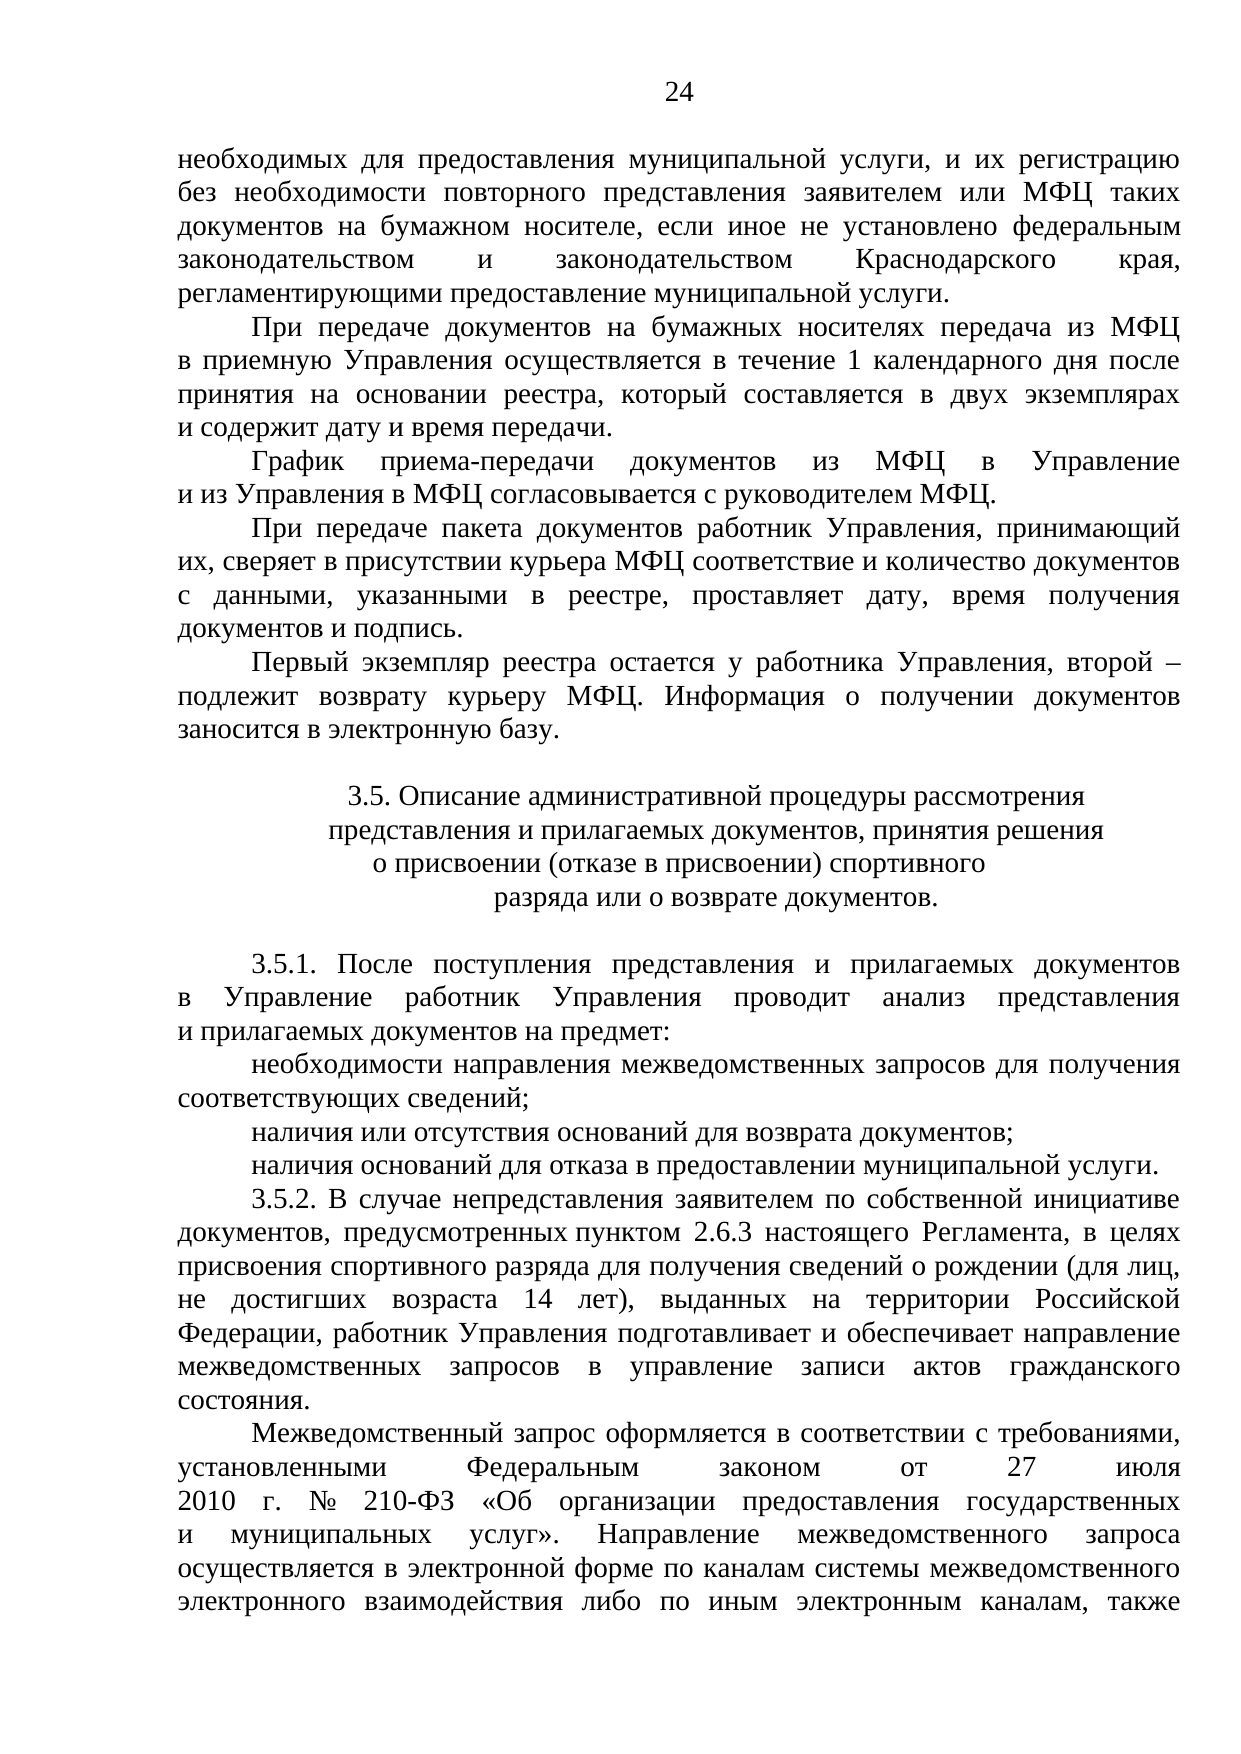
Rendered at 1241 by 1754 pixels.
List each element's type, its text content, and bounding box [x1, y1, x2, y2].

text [177, 141, 1181, 309]
text При передаче документов на бумажных носителях передача из МФЦ в приемную Управления осуществляется в течение 1 календарного дня после принятия на основании реестра, который составляется в двух экземплярах и содержит дату и время передачи. [177, 309, 1181, 443]
text 3.5.1. После поступления представления и прилагаемых документов в Управление работник Управления проводит анализ представления и прилагаемых документов на предмет: [177, 946, 1181, 1047]
text наличия оснований для отказа в предоставлении муниципальной услуги. [177, 1147, 1181, 1181]
text представления и прилагаемых документов, принятия решения о присвоении (отказе в присвоении) спортивного [177, 812, 1181, 879]
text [177, 1416, 1181, 1617]
text разряда или о возврате документов. [177, 879, 1181, 912]
text 3.5. Описание административной процедуры рассмотрения [177, 778, 1181, 812]
text При передаче пакета документов работник Управления, принимающий их, сверяет в присутствии курьера МФЦ соответствие и количество документов с данными, указанными в реестре, проставляет дату, время получения документов и подпись. [177, 510, 1181, 644]
text Первый экземпляр реестра остается у работника Управления, второй – подлежит возврату курьеру МФЦ. Информация о получении документов заносится в электронную базу. [177, 644, 1181, 745]
text необходимости направления межведомственных запросов для получения соответствующих сведений; [177, 1047, 1181, 1114]
text 3.5.2. В случае непредставления заявителем по собственной инициативе документов, предусмотренных пунктом 2.6.3 настоящего Регламента, в целях присвоения спортивного разряда для получения сведений о рождении (для лиц, не достигших возраста 14 лет), выданных на территории Российской Федерации, работник Управления подготавливает и обеспечивает направление межведомственных запросов в управление записи актов гражданского состояния. [177, 1181, 1181, 1416]
text наличия или отсутствия оснований для возврата документов; [177, 1114, 1181, 1147]
text График приема-передачи документов из МФЦ в Управление и из Управления в МФЦ согласовывается с руководителем МФЦ. [177, 443, 1181, 510]
